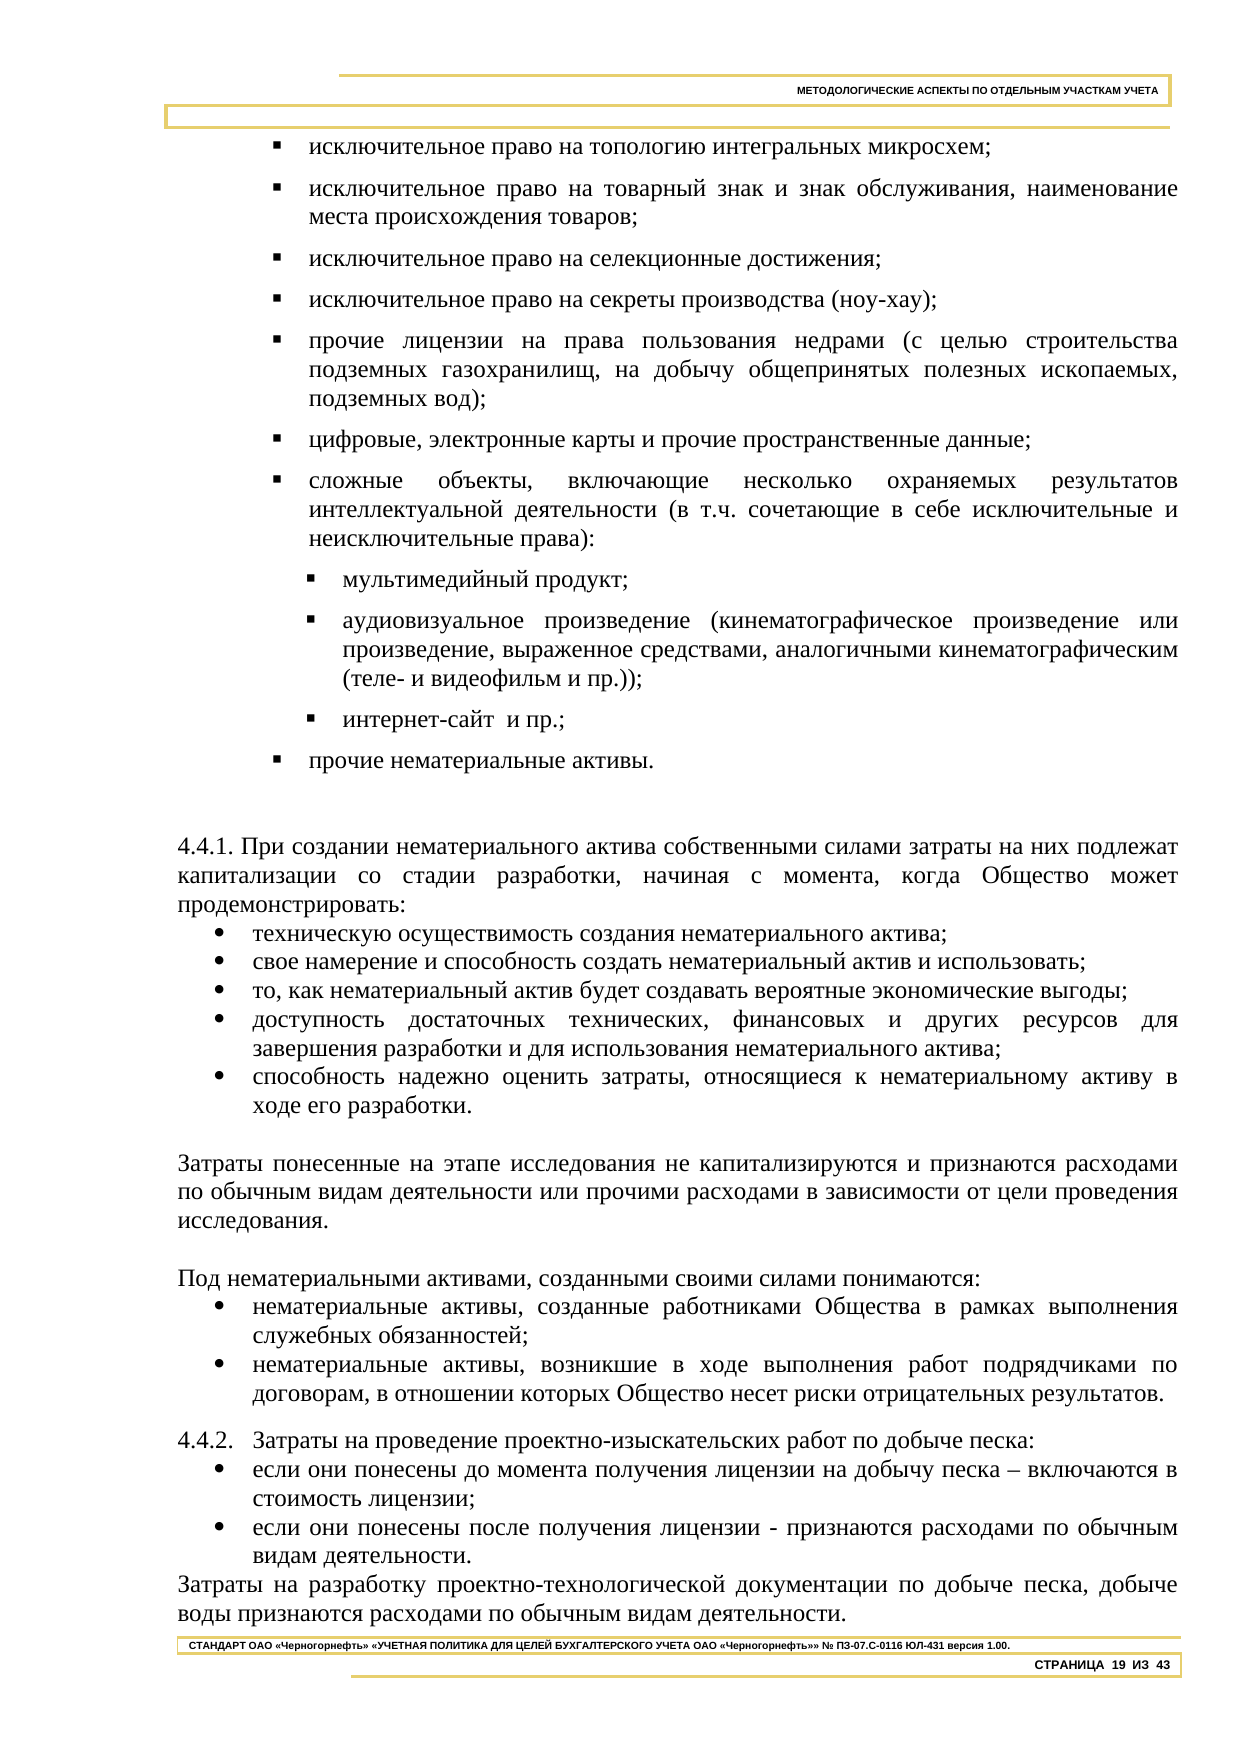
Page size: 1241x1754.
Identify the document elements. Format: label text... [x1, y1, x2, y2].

list цифровые, электронные карты и прочие пространственные данные; [271, 424, 1179, 453]
list нематериальные активы, созданные работниками Общества в рамках выполнения служебных обязанностей; [215, 1291, 1179, 1349]
list доступность достаточных технических, финансовых и других ресурсов для завершения разработки и для использования нематериального актива; [215, 1004, 1179, 1061]
list способность надежно оценить затраты, относящиеся к нематериальному активу в ходе его разработки. [215, 1061, 1179, 1119]
text Затраты понесенные на этапе исследования не капитализируются и признаются расходами по обычным видам деятельности или прочими расходами в зависимости от цели проведения исследования. [177, 1148, 1179, 1234]
text 4.4.1. При создании нематериального актива собственными силами затраты на них подлежат капитализации со стадии разработки, начиная с момента, когда Общество может продемонстрировать: [177, 831, 1179, 918]
list исключительное право на топологию интегральных микросхем; [271, 131, 1179, 160]
list нематериальные активы, возникшие в ходе выполнения работ подрядчиками по договорам, в отношении которых Общество несет риски отрицательных результатов. [215, 1349, 1179, 1406]
text 4.4.2. Затраты на проведение проектно-изыскательских работ по добыче песка: [177, 1426, 1179, 1454]
list если они понесены до момента получения лицензии на добычу песка – включаются в стоимость лицензии; [215, 1454, 1179, 1512]
list мультимедийный продукт; [305, 564, 1179, 593]
list исключительное право на секреты производства (ноу-хау); [271, 284, 1179, 313]
text Под нематериальными активами, созданными своими силами понимаются: [177, 1263, 1179, 1291]
list интернет-сайт и пр.; [305, 704, 1179, 733]
list свое намерение и способность создать нематериальный актив и использовать; [215, 946, 1179, 975]
text Затраты на разработку проектно-технологической документации по добыче песка, добыче воды признаются расходами по обычным видам деятельности. [177, 1569, 1179, 1627]
list сложные объекты, включающие несколько охраняемых результатов интеллектуальной деятельности (в т.ч. сочетающие в себе исключительные и неисключительные права): [271, 465, 1179, 551]
list аудиовизуальное произведение (кинематографическое произведение или произведение, выраженное средствами, аналогичными кинематографическим (теле- и видеофильм и пр.)); [305, 605, 1179, 691]
list прочие нематериальные активы. [271, 745, 1179, 774]
list исключительное право на селекционные достижения; [271, 243, 1179, 271]
list если они понесены после получения лицензии - признаются расходами по обычным видам деятельности. [215, 1512, 1179, 1569]
list то, как нематериальный актив будет создавать вероятные экономические выгоды; [215, 975, 1179, 1004]
list прочие лицензии на права пользования недрами (с целью строительства подземных газохранилищ, на добычу общепринятых полезных ископаемых, подземных вод); [271, 325, 1179, 411]
list исключительное право на товарный знак и знак обслуживания, наименование места происхождения товаров; [271, 173, 1179, 230]
list техническую осуществимость создания нематериального актива; [215, 918, 1179, 946]
